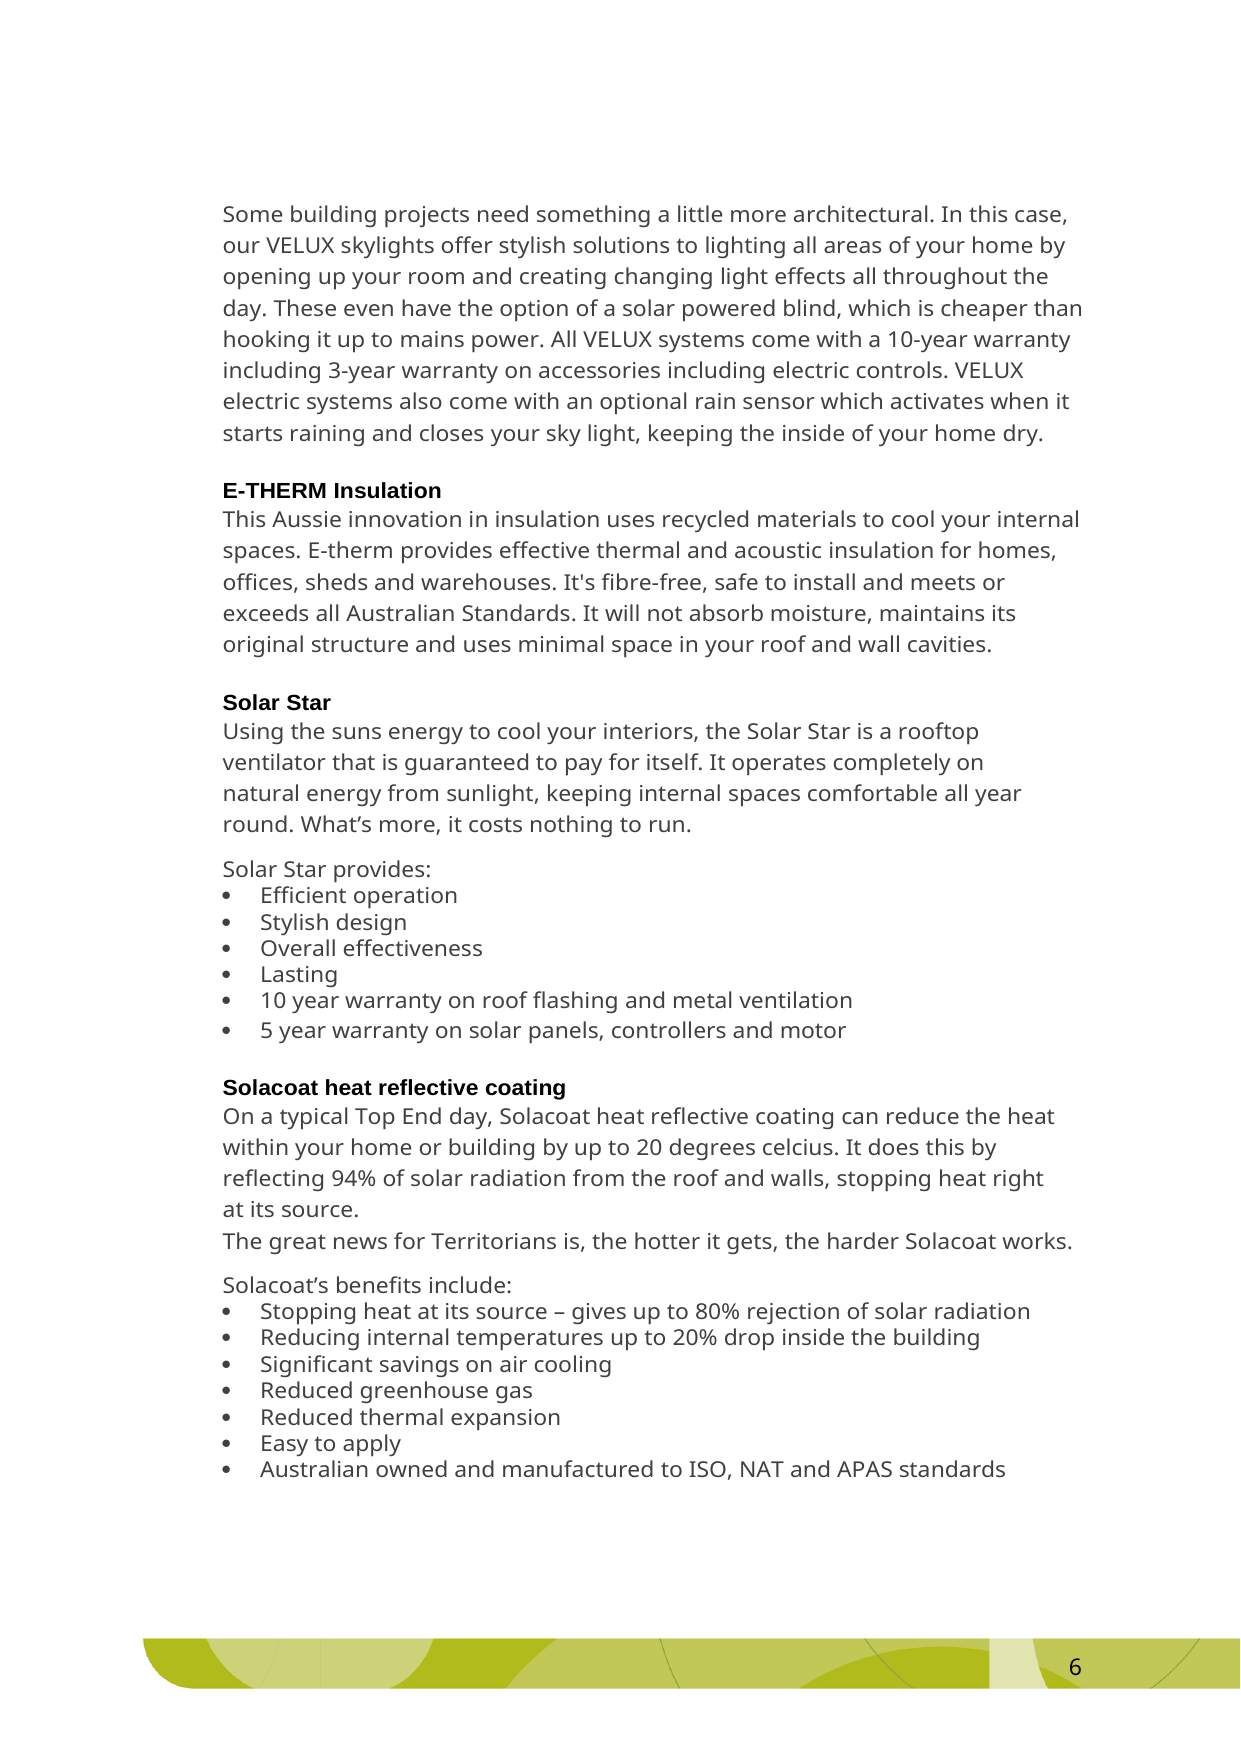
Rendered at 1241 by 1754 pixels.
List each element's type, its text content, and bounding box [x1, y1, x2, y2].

text Some building projects need something a little more architectural. In this case, our VELUX skylights offer stylish solutions to lighting all areas of your home by opening up your room and creating changing light effects all throughout the day. These even have the option of a solar powered blind, which is cheaper than hooking it up to mains power. All VELUX systems come with a 10-year warranty including 3-year warranty on accessories including electric controls. VELUX electric systems also come with an optional rain sensor which activates when it starts raining and closes your sky light, keeping the inside of your home dry. [222, 199, 1086, 447]
list Reducing internal temperatures up to 20% drop inside the building [222, 1325, 1240, 1351]
list Efficient operation [222, 882, 1240, 909]
list 10 year warranty on roof flashing and metal ventilation [222, 988, 1240, 1014]
list Stopping heat at its source – gives up to 80% rejection of solar radiation [222, 1298, 1240, 1325]
text Solacoat’s benefits include: [222, 1273, 1240, 1298]
list Overall effectiveness [222, 935, 1240, 961]
list 5 year warranty on solar panels, controllers and motor [222, 1014, 1240, 1044]
list Australian owned and manufactured to ISO, NAT and APAS standards [222, 1457, 1240, 1483]
text Solar Star provides: [222, 857, 1240, 882]
list Stylish design [222, 909, 1240, 935]
text This Aussie innovation in insulation uses recycled materials to cool your internal spaces. E-therm provides effective thermal and acoustic insulation for homes, offices, sheds and warehouses. It's fibre-free, safe to install and meets or exceeds all Australian Standards. It will not absorb moisture, maintains its original structure and uses minimal space in your roof and wall cavities. [222, 504, 1097, 659]
subtitle Solacoat heat reflective coating [222, 1075, 1240, 1100]
picture [141, 1638, 1241, 1691]
subtitle E-THERM Insulation [222, 478, 1240, 503]
list Lasting [222, 961, 1240, 988]
list Significant savings on air cooling [222, 1351, 1240, 1377]
subtitle Solar Star [222, 690, 1240, 715]
text The great news for Territorians is, the hotter it gets, the harder Solacoat works. [222, 1226, 1240, 1256]
list Reduced thermal expansion [222, 1404, 1240, 1430]
text Using the suns energy to cool your interiors, the Solar Star is a rooftop ventilator that is guaranteed to pay for itself. It operates completely on natural energy from sunlight, keeping internal spaces comfortable all year round. What’s more, it costs nothing to run. [222, 716, 1069, 839]
list Reduced greenhouse gas [222, 1377, 1240, 1404]
text On a typical Top End day, Solacoat heat reflective coating can reduce the heat within your home or building by up to 20 degrees celcius. It does this by reflecting 94% of solar radiation from the roof and walls, stopping heat right at its source. [222, 1101, 1069, 1224]
list Easy to apply [222, 1430, 1240, 1457]
